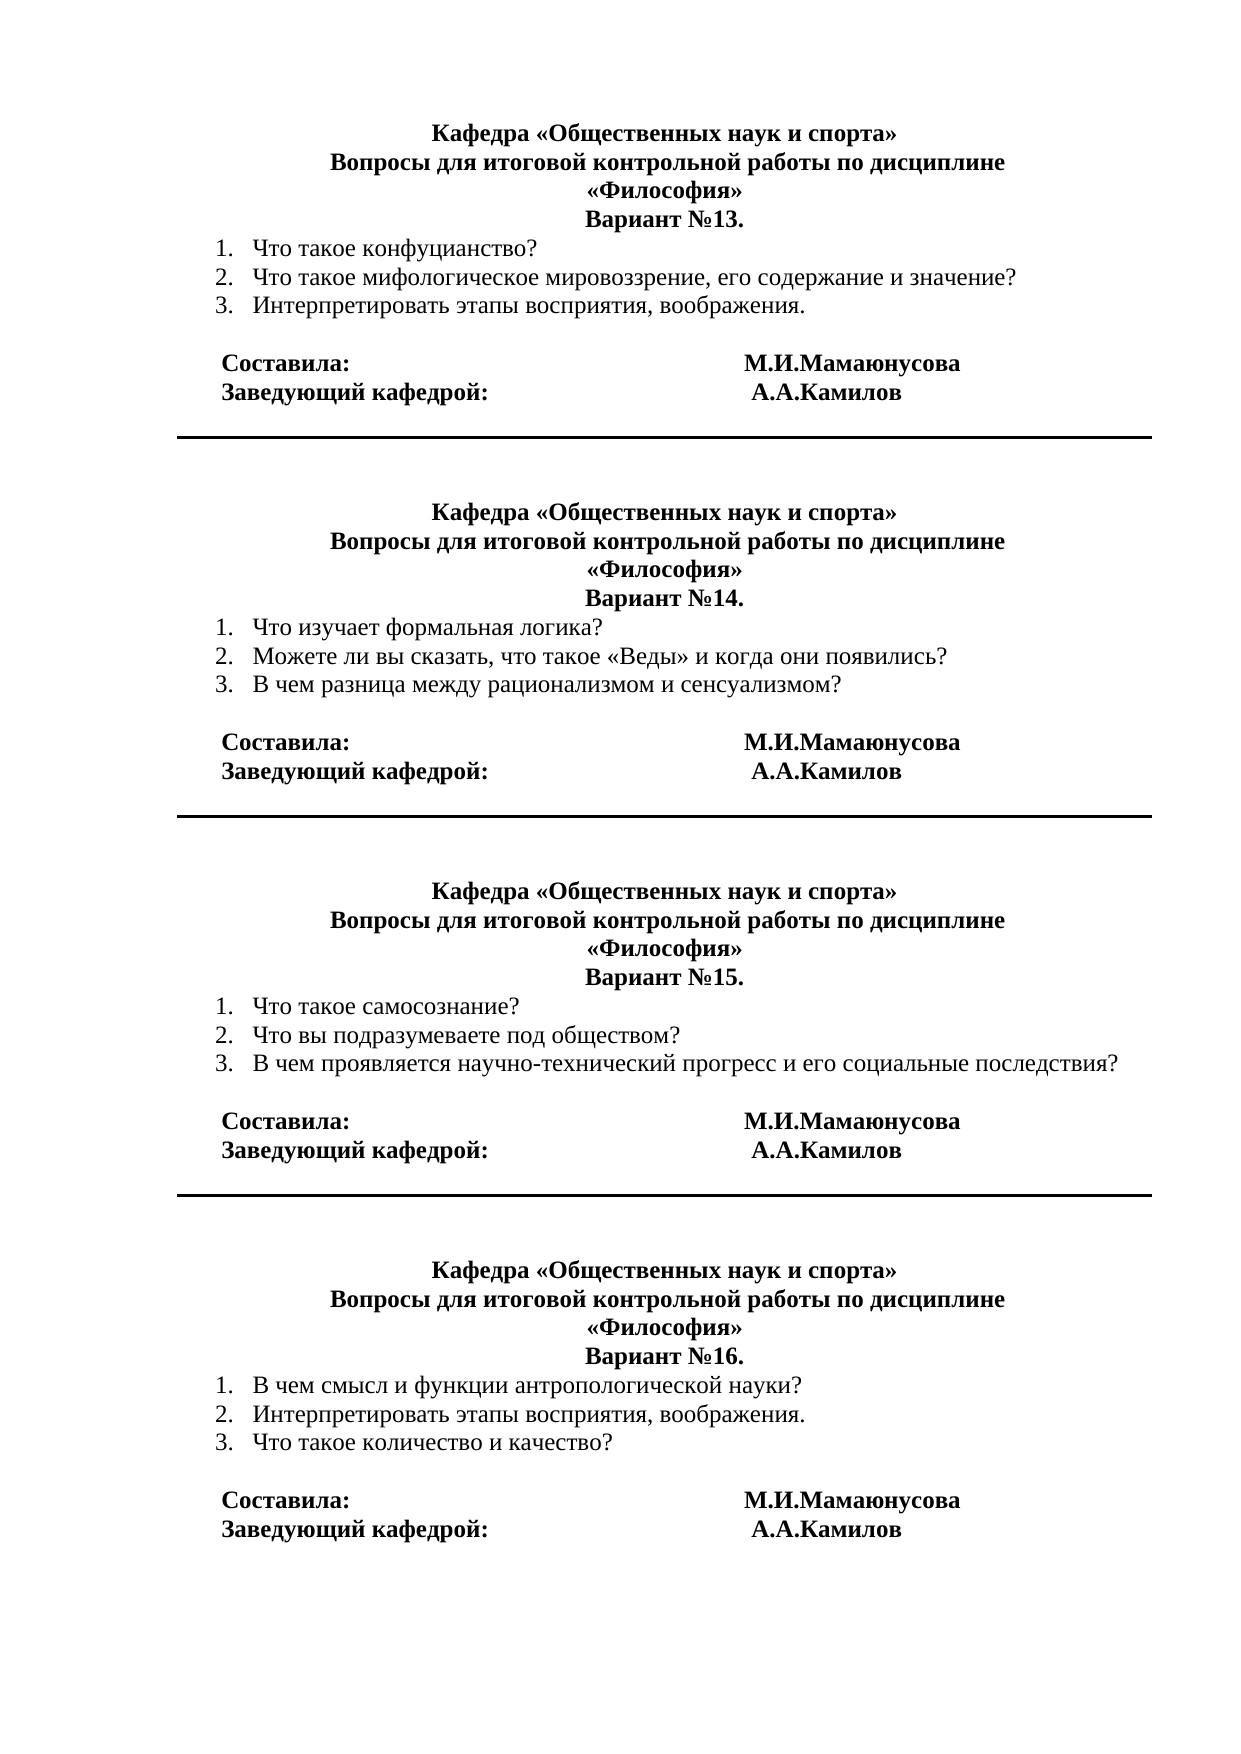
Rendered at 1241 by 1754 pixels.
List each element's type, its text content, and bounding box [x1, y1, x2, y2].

list В чем проявляется научно-технический прогресс и его социальные последствия? [215, 1048, 1152, 1077]
text «Философия» [177, 1312, 1152, 1341]
text Вопросы для итоговой контрольной работы по дисциплине [177, 526, 1152, 554]
text Вопросы для итоговой контрольной работы по дисциплине [177, 147, 1152, 176]
text Кафедра «Общественных наук и спорта» [177, 876, 1152, 905]
text Заведующий кафедрой: А.А.Камилов [177, 756, 1152, 784]
list Интерпретировать этапы восприятия, воображения. [215, 1399, 1152, 1427]
text Вопросы для итоговой контрольной работы по дисциплине [177, 905, 1152, 933]
list Что такое количество и качество? [215, 1427, 1152, 1456]
text Составила: М.И.Мамаюнусова [215, 1485, 1152, 1514]
list Что изучает формальная логика? [215, 612, 1152, 641]
text «Философия» [177, 933, 1152, 962]
list Что вы подразумеваете под обществом? [215, 1020, 1152, 1048]
text Вопросы для итоговой контрольной работы по дисциплине [177, 1284, 1152, 1312]
text Составила: М.И.Мамаюнусова [215, 348, 1152, 377]
list Что такое мифологическое мировоззрение, его содержание и значение? [215, 262, 1152, 291]
text Вариант №15. [177, 962, 1152, 991]
text «Философия» [177, 176, 1152, 204]
text Кафедра «Общественных наук и спорта» [177, 1255, 1152, 1284]
text Вариант №13. [177, 204, 1152, 233]
text Кафедра «Общественных наук и спорта» [177, 497, 1152, 526]
text Заведующий кафедрой: А.А.Камилов [177, 1514, 1152, 1542]
list В чем смысл и функции антропологической науки? [215, 1370, 1152, 1399]
text Кафедра «Общественных наук и спорта» [177, 118, 1152, 147]
text Составила: М.И.Мамаюнусова [215, 1106, 1152, 1135]
text Вариант №14. [177, 583, 1152, 612]
list Интерпретировать этапы восприятия, воображения. [215, 291, 1152, 319]
text Заведующий кафедрой: А.А.Камилов [177, 1135, 1152, 1163]
text «Философия» [177, 554, 1152, 583]
list В чем разница между рационализмом и сенсуализмом? [215, 669, 1152, 698]
text Вариант №16. [177, 1341, 1152, 1370]
text Составила: М.И.Мамаюнусова [215, 727, 1152, 756]
list Можете ли вы сказать, что такое «Веды» и когда они появились? [215, 641, 1152, 669]
list Что такое самосознание? [215, 991, 1152, 1020]
list Что такое конфуцианство? [215, 233, 1152, 262]
text Заведующий кафедрой: А.А.Камилов [177, 377, 1152, 406]
